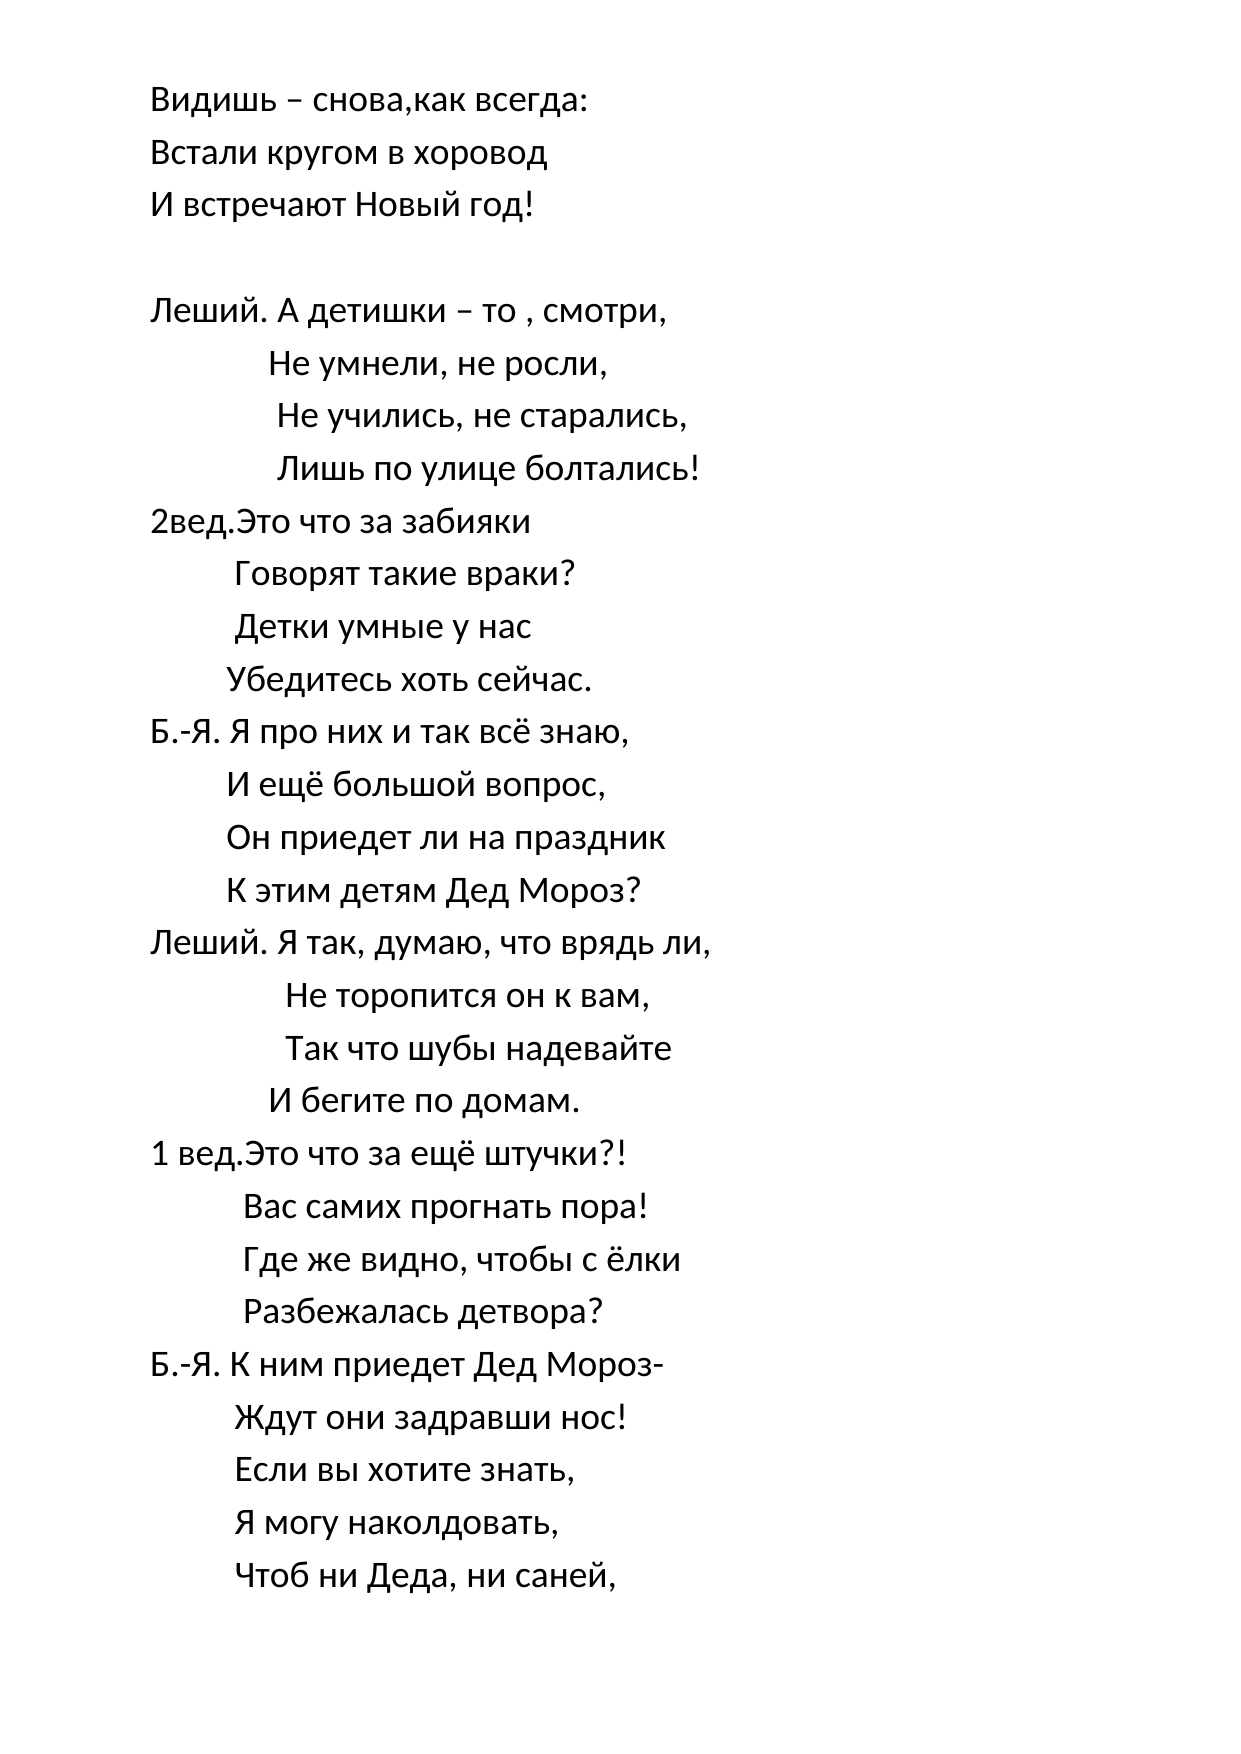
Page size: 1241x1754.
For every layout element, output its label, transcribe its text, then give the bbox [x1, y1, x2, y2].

list Детки умные у нас [150, 602, 1165, 648]
list Леший. А детишки – то , смотри, [150, 286, 1165, 332]
list 2вед.Это что за забияки [150, 497, 1165, 542]
list Встали кругом в хоровод [150, 128, 1165, 173]
list И встречают Новый год! [150, 180, 1165, 226]
list Вас самих прогнать пора! [150, 1182, 1165, 1228]
list И бегите по домам. [150, 1076, 1165, 1122]
list Б.-Я. Я про них и так всё знаю, [150, 707, 1165, 753]
list Я могу наколдовать, [150, 1498, 1165, 1544]
list Чтоб ни Деда, ни саней, [150, 1551, 1165, 1597]
list 1 вед.Это что за ещё штучки?! [150, 1129, 1165, 1175]
list Ждут они задравши нос! [150, 1393, 1165, 1438]
list Если вы хотите знать, [150, 1445, 1165, 1491]
list Леший. Я так, думаю, что врядь ли, [150, 918, 1165, 964]
list Он приедет ли на праздник [150, 813, 1165, 859]
list Разбежалась детвора? [150, 1287, 1165, 1333]
list Лишь по улице болтались! [150, 444, 1165, 490]
list Убедитесь хоть сейчас. [150, 655, 1165, 701]
list Где же видно, чтобы с ёлки [150, 1234, 1165, 1280]
list Не учились, не старались, [150, 391, 1165, 437]
list Б.-Я. К ним приедет Дед Мороз- [150, 1340, 1165, 1386]
list Не торопится он к вам, [150, 971, 1165, 1017]
list Так что шубы надевайте [150, 1024, 1165, 1069]
list И ещё большой вопрос, [150, 760, 1165, 806]
list К этим детям Дед Мороз? [150, 866, 1165, 911]
list Не умнели, не росли, [150, 338, 1165, 384]
list Видишь – снова,как всегда: [150, 75, 1165, 121]
list Говорят такие враки? [150, 549, 1165, 595]
